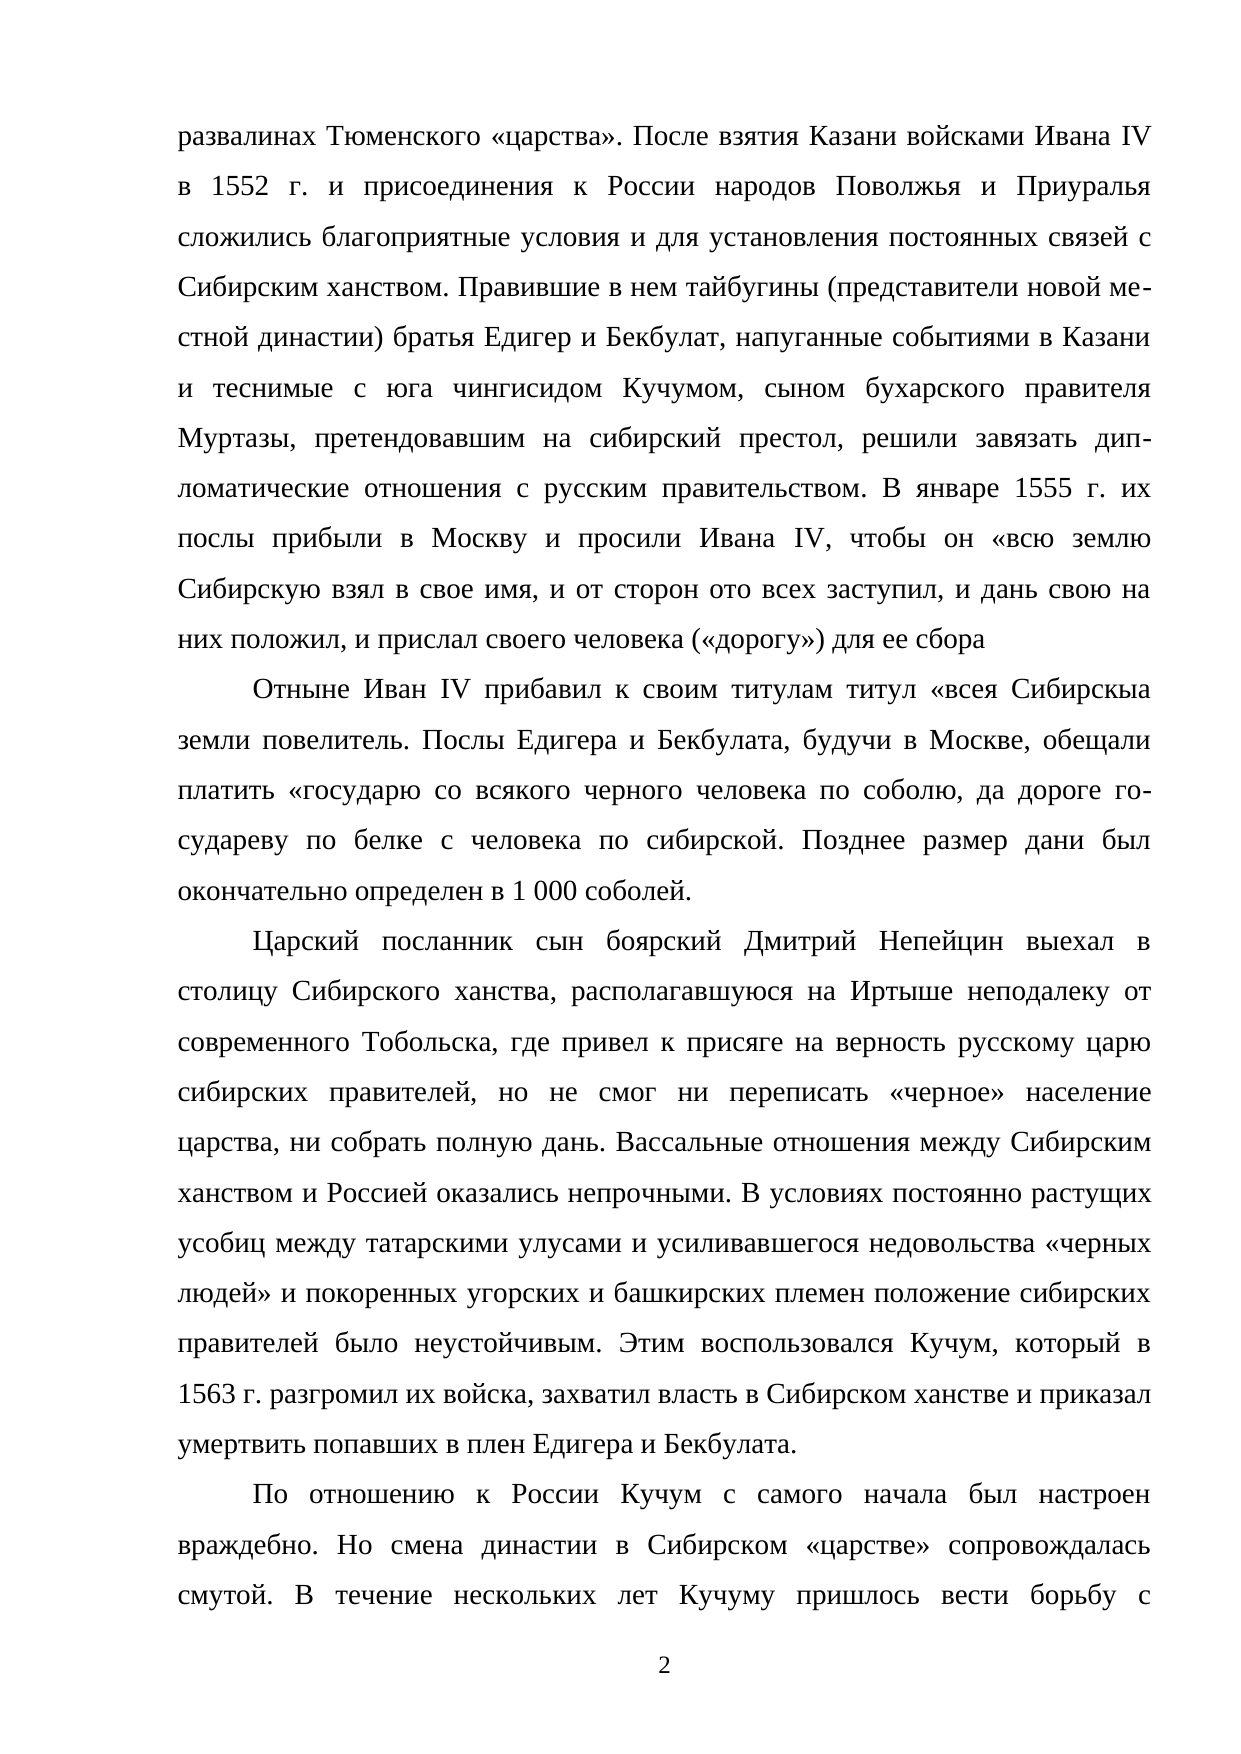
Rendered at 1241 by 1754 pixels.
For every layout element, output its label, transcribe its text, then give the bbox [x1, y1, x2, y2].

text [177, 118, 1152, 655]
text Царский посланник сын боярский Дмитрий Непейцин выехал в столицу Сибирского ханства, располагавшуюся на Иртыше неподалеку от современного Тобольска, где привел к присяге на верность русскому царю сибирских правителей, но не смог ни переписать «черное» население царства, ни собрать полную дань. Вассальные отношения между Сибирским ханством и Россией оказались непрочными. В условиях постоянно растущих усобиц между татарскими улусами и усиливавшегося недовольства «черных людей» и покоренных угорских и башкирских племен положение сибирских правителей было неустойчивым. Этим воспользовался Кучум, который в 1563 г. разгромил их войска, захватил власть в Сибирском ханстве и приказал умертвить попавших в плен Едигера и Бекбулата. [177, 923, 1152, 1460]
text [177, 1477, 1152, 1611]
text Отныне Иван IV прибавил к своим титулам титул «всея Сибирскыа земли повелитель. Послы Едигера и Бекбулата, будучи в Москве, обещали платить «государю со всякого черного человека по соболю, да дороге государеву по белке с человека по сибирской. Позднее размер дани был окончательно определен в 1 000 соболей. [177, 672, 1152, 906]
